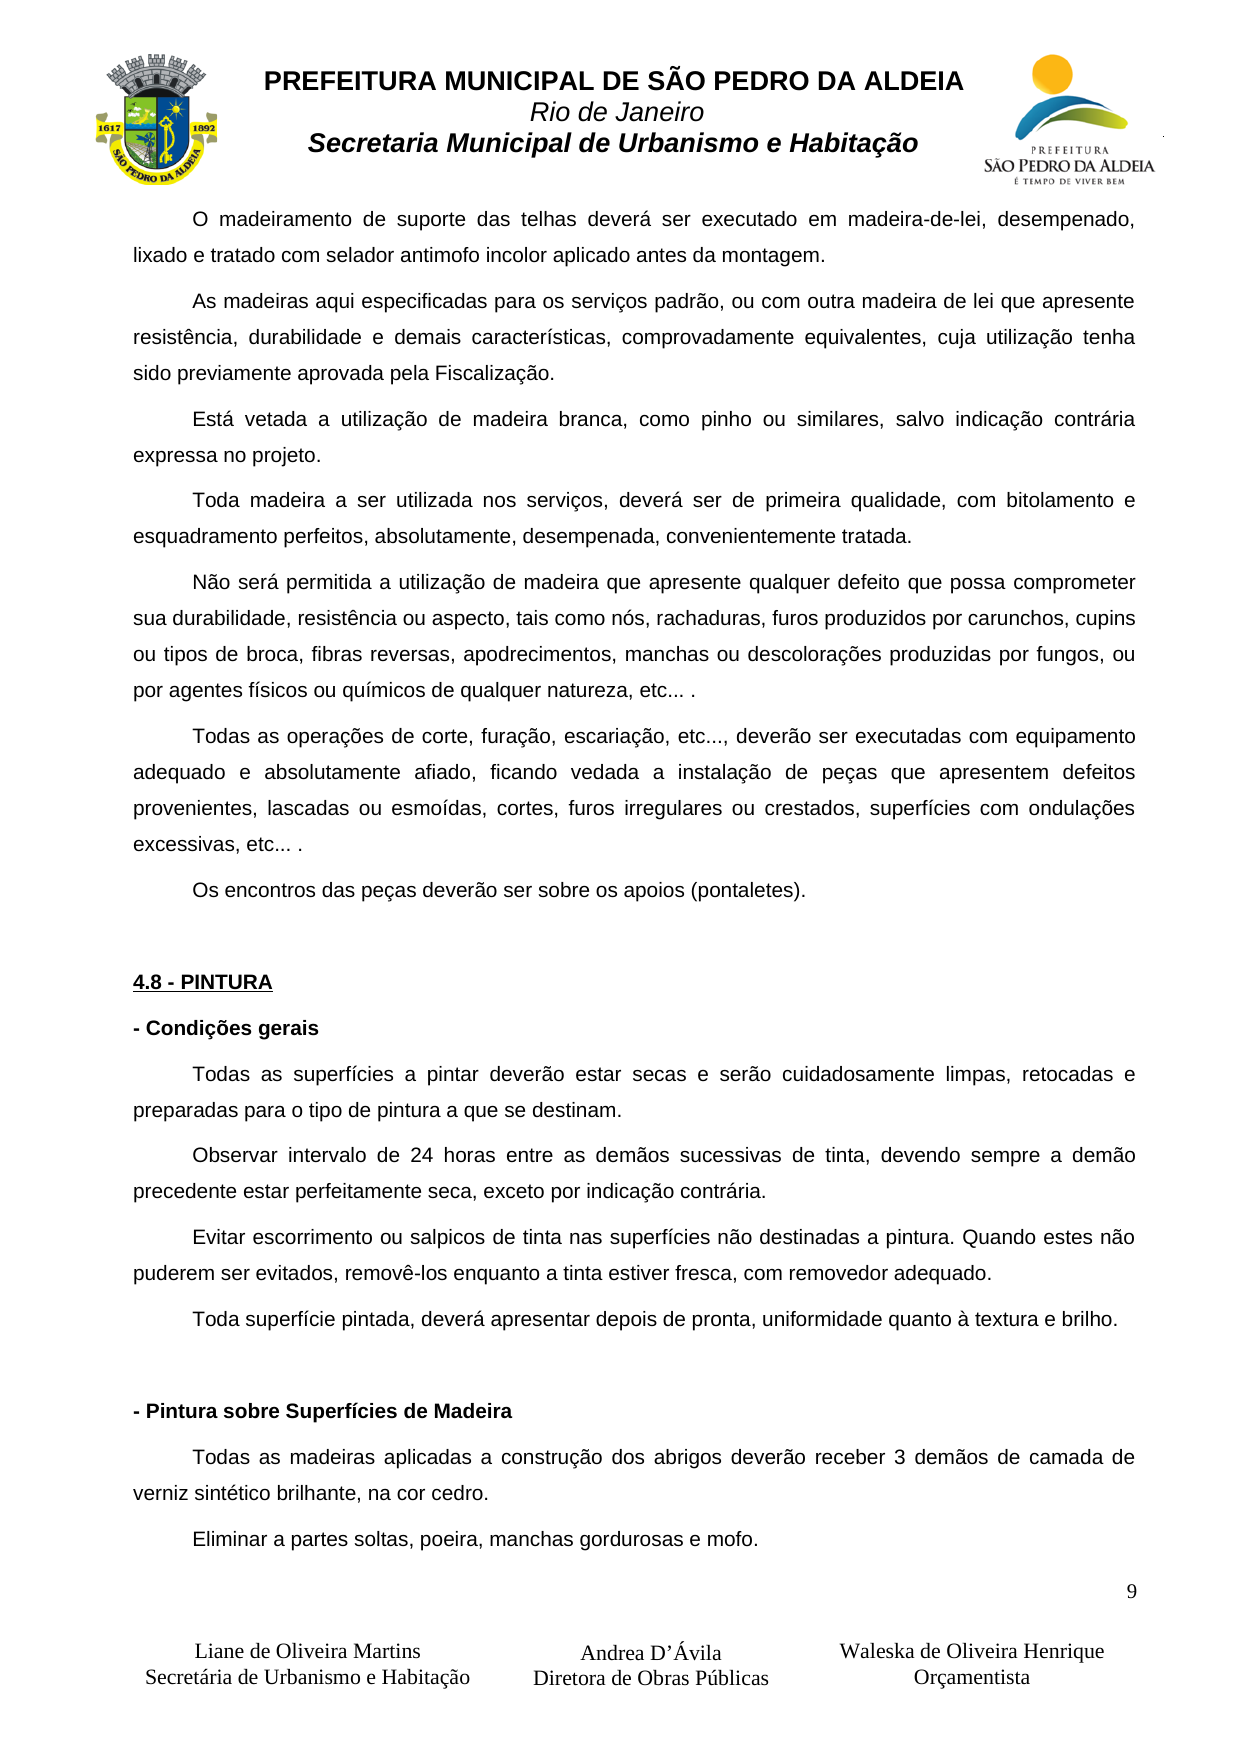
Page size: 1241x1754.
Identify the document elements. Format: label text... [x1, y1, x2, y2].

text Toda superfície pintada, deverá apresentar depois de pronta, uniformidade quanto à textura e brilho. [133, 1307, 1137, 1331]
text Não será permitida a utilização de madeira que apresente qualquer defeito que possa comprometer sua durabilidade, resistência ou aspecto, tais como nós, rachaduras, furos produzidos por carunchos, cupins ou tipos de broca, fibras reversas, apodrecimentos, manchas ou descolorações produzidas por fungos, ou por agentes físicos ou químicos de qualquer natureza, etc... . [133, 570, 1137, 702]
text Eliminar a partes soltas, poeira, manchas gordurosas e mofo. [133, 1527, 1137, 1551]
text Toda madeira a ser utilizada nos serviços, deverá ser de primeira qualidade, com bitolamento e esquadramento perfeitos, absolutamente, desempenada, convenientemente tratada. [133, 488, 1137, 548]
text As madeiras aqui especificadas para os serviços padrão, ou com outra madeira de lei que apresente resistência, durabilidade e demais características, comprovadamente equivalentes, cuja utilização tenha sido previamente aprovada pela Fiscalização. [133, 289, 1137, 384]
text Observar intervalo de 24 horas entre as demãos sucessivas de tinta, devendo sempre a demão precedente estar perfeitamente seca, exceto por indicação contrária. [133, 1143, 1137, 1203]
text Está vetada a utilização de madeira branca, como pinho ou similares, salvo indicação contrária expressa no projeto. [133, 406, 1137, 466]
picture [95, 54, 218, 183]
list - Pintura sobre Superfícies de Madeira [133, 1399, 1137, 1423]
text Evitar escorrimento ou salpicos de tinta nas superfícies não destinadas a pintura. Quando estes não puderem ser evitados, removê-los enquanto a tinta estiver fresca, com removedor adequado. [133, 1225, 1137, 1285]
text O madeiramento de suporte das telhas deverá ser executado em madeira-de-lei, desempenado, lixado e tratado com selador antimofo incolor aplicado antes da montagem. [133, 207, 1137, 267]
text Todas as superfícies a pintar deverão estar secas e serão cuidadosamente limpas, retocadas e preparadas para o tipo de pintura a que se destinam. [133, 1061, 1137, 1121]
text Os encontros das peças deverão ser sobre os apoios (pontaletes). [133, 878, 1137, 902]
list 4.8 - PINTURA [133, 969, 1137, 993]
list Todas as madeiras aplicadas a construção dos abrigos deverão receber 3 demãos de camada de verniz sintético brilhante, na cor cedro. [133, 1445, 1137, 1505]
list - Condições gerais [133, 1016, 1137, 1039]
text Todas as operações de corte, furação, escariação, etc..., deverão ser executadas com equipamento adequado e absolutamente afiado, ficando vedada a instalação de peças que apresentem defeitos provenientes, lascadas ou esmoídas, cortes, furos irregulares ou crestados, superfícies com ondulações excessivas, etc... . [133, 724, 1137, 856]
